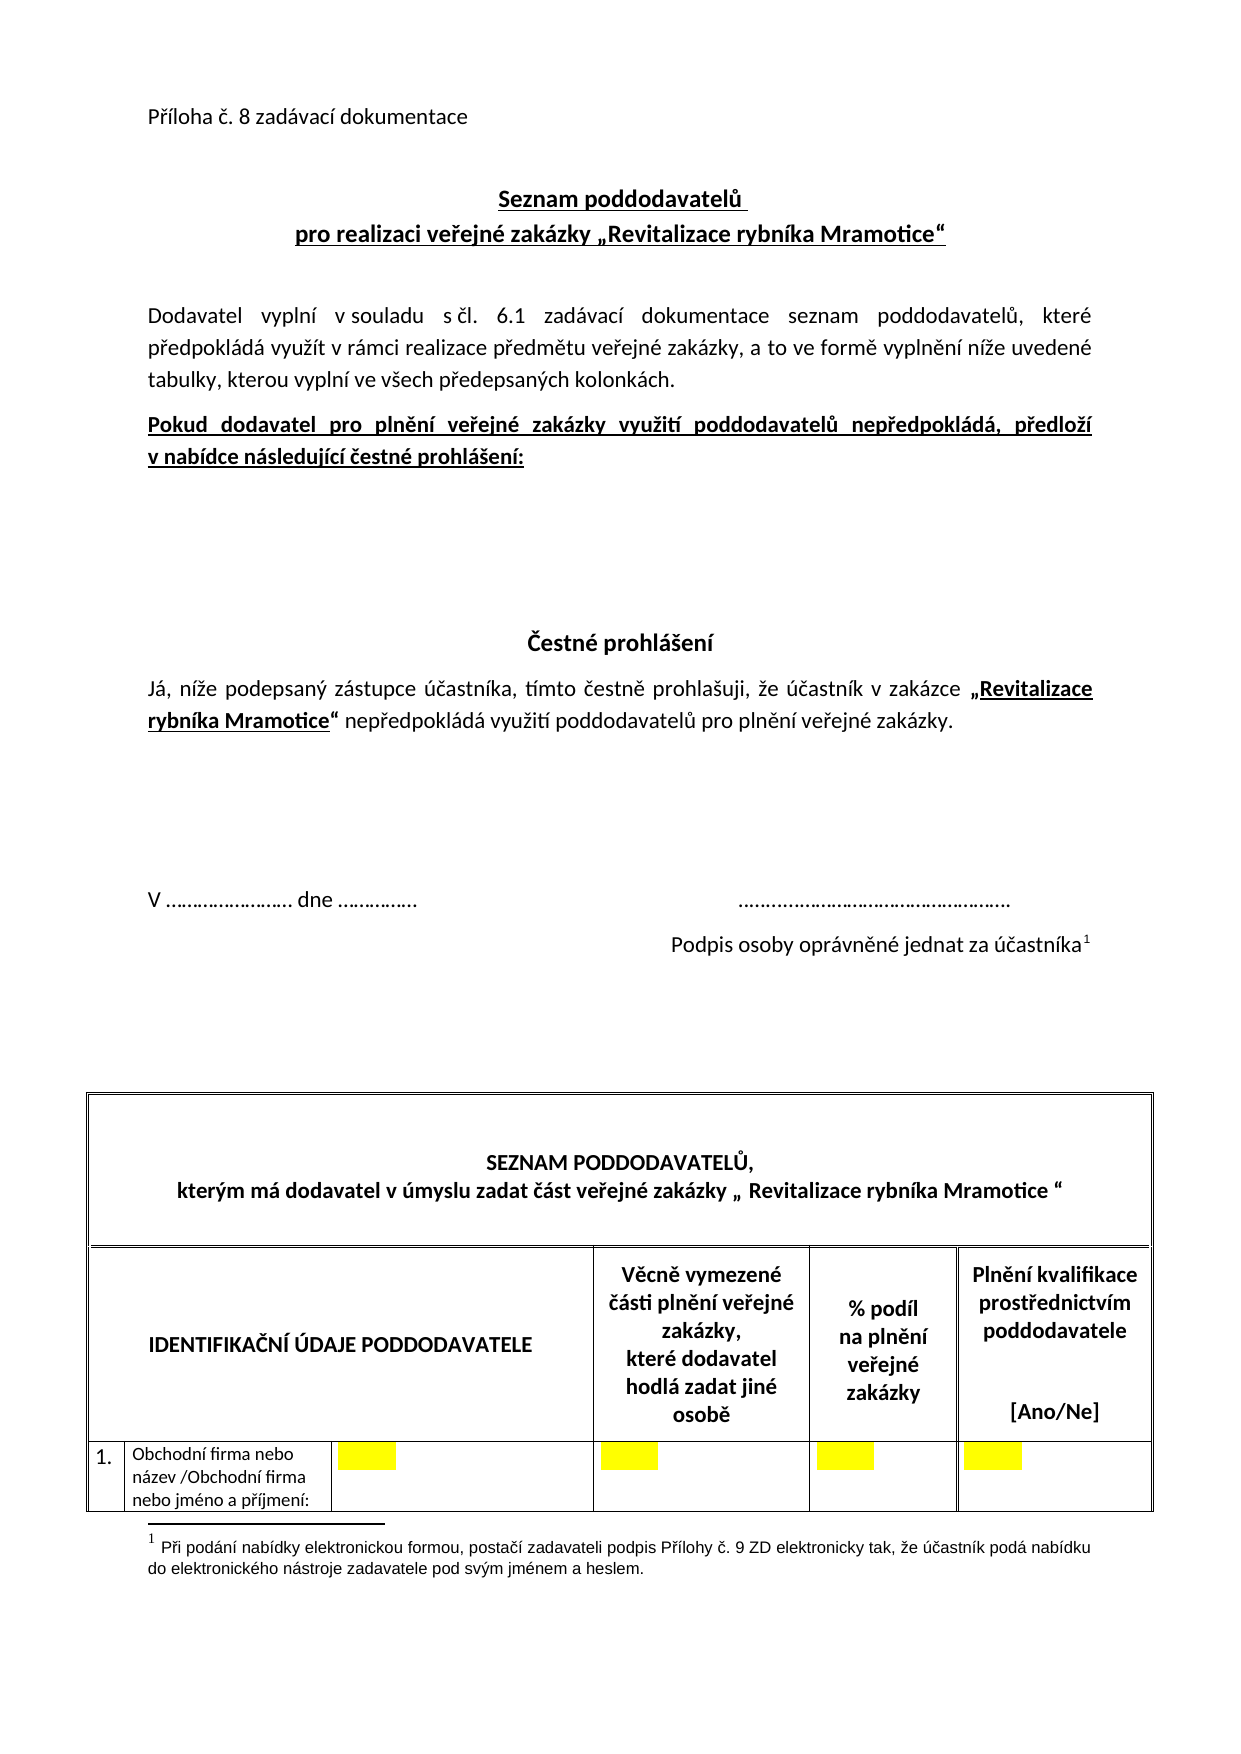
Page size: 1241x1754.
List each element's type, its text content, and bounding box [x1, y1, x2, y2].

text Pokud dodavatel pro plnění veřejné zakázky využití poddodavatelů nepředpokládá, předloží v nabídce následující čestné prohlášení: [148, 410, 1093, 470]
table_cell Věcně vymezené části plnění veřejné zakázky, které dodavatel hodlá zadat jiné osobě [594, 1248, 809, 1441]
table_cell Plnění kvalifikace prostřednictvím poddodavatele [Ano/Ne] [959, 1245, 1151, 1441]
table_cell Obchodní firma nebo název /Obchodní firma nebo jméno a příjmení: [125, 1442, 331, 1511]
table_cell [594, 1442, 809, 1511]
table_cell [332, 1442, 593, 1511]
table_cell % podíl na plnění veřejné zakázky [810, 1248, 956, 1441]
text V …………………… dne …………… ..…......…………………………………. [148, 885, 1093, 913]
table_cell [959, 1442, 1151, 1511]
text Čestné prohlášení [148, 627, 1093, 657]
text Dodavatel vyplní v souladu s čl. 6.1 zadávací dokumentace seznam poddodavatelů, které předpokládá využít v rámci realizace předmětu veřejné zakázky, a to ve formě vyplnění níže uvedené tabulky, kterou vyplní ve všech předepsaných kolonkách. [148, 301, 1093, 393]
table_cell IDENTIFIKAČNÍ ÚDAJE PODDODAVATELE [89, 1245, 593, 1441]
text Seznam poddodavatelů [148, 183, 1093, 214]
table_header SEZNAM PODDODAVATELŮ, kterým má dodavatel v úmyslu zadat část veřejné zakázky „ Revitalizace rybníka Mramotice “ [89, 1095, 1151, 1244]
text Podpis osoby oprávněné jednat za účastníka [148, 930, 1093, 958]
text Já, níže podepsaný zástupce účastníka, tímto čestně prohlašuji, že účastník v zakázce „Revitalizace rybníka Mramotice“ nepředpokládá využití poddodavatelů pro plnění veřejné zakázky. [148, 674, 1093, 734]
table_cell 1. [89, 1442, 124, 1511]
text pro realizaci veřejné zakázky „Revitalizace rybníka Mramotice“ [148, 218, 1093, 249]
table_cell [810, 1442, 956, 1511]
